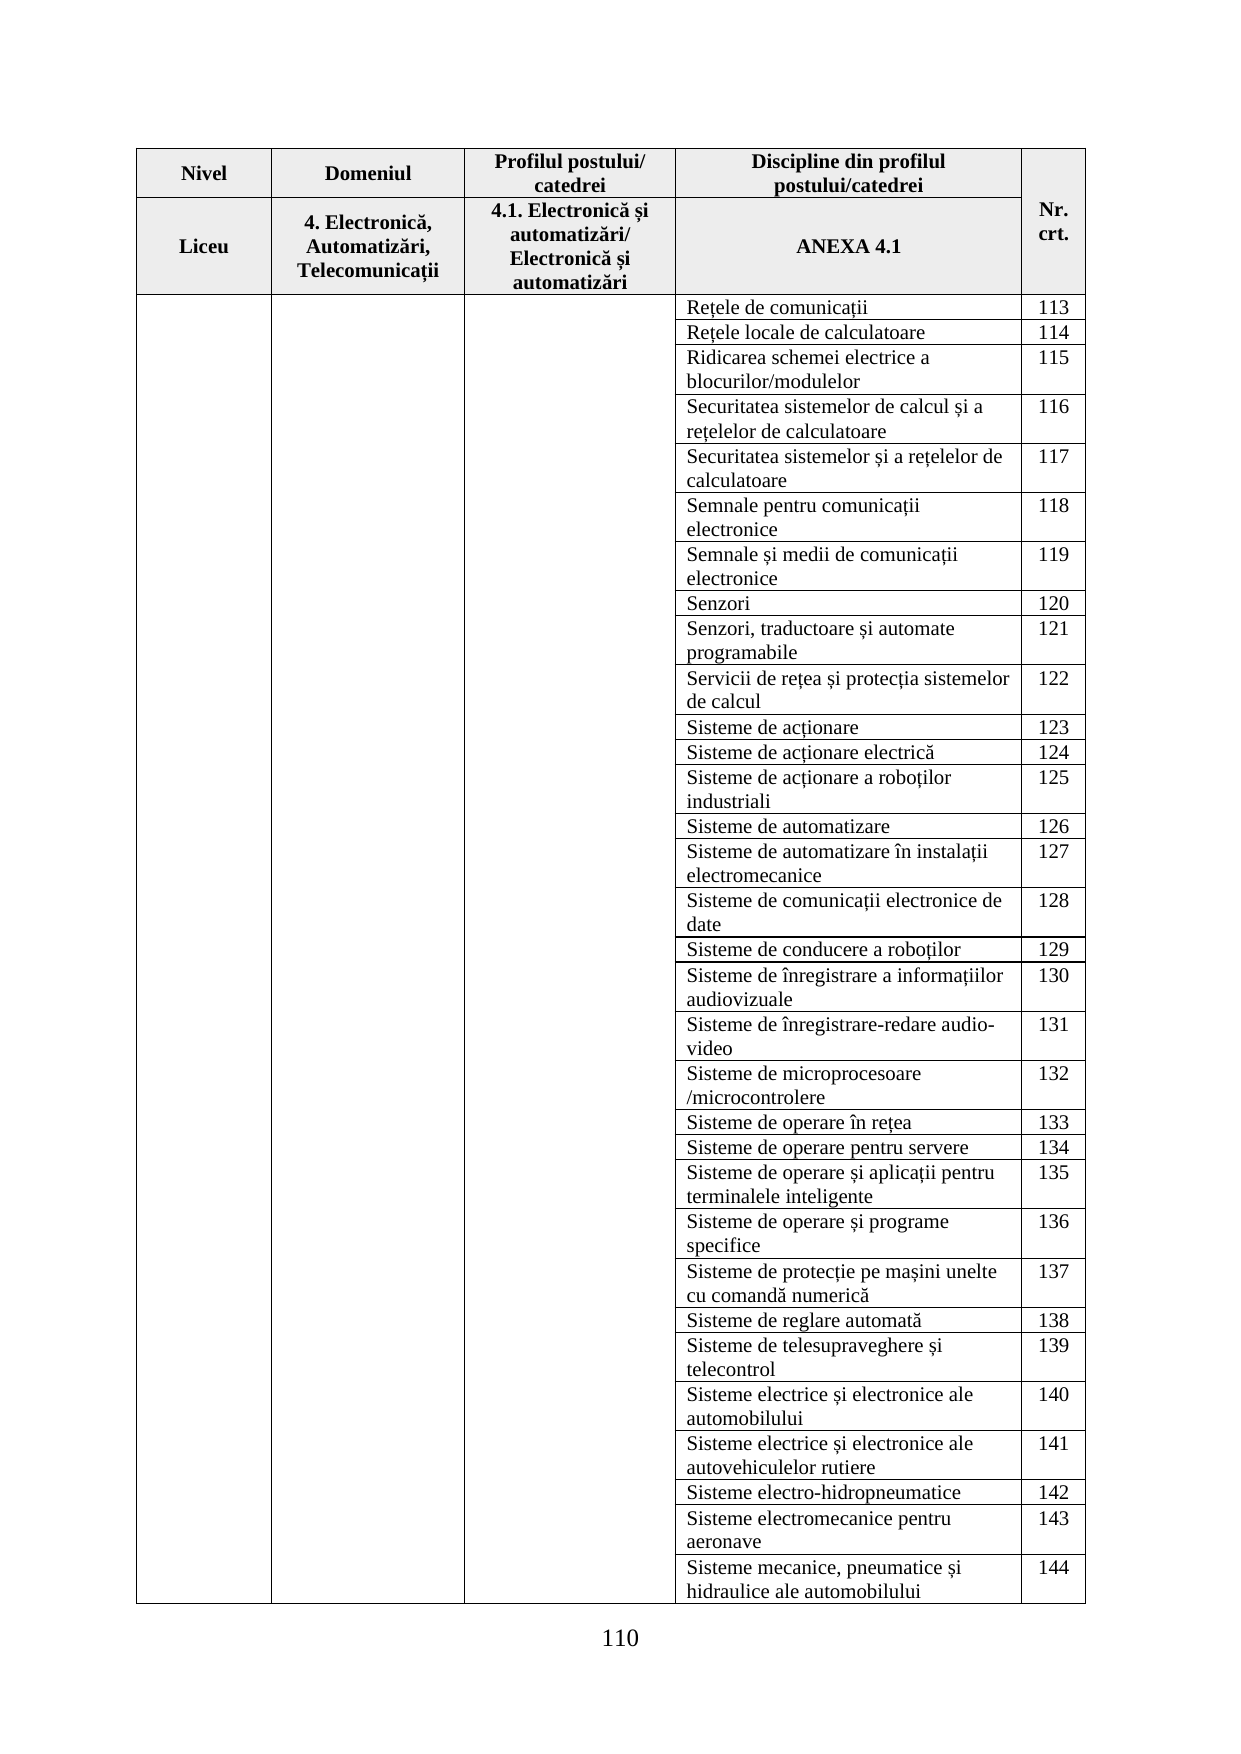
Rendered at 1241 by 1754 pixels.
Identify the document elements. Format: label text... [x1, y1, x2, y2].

table_cell Securitatea sistemelor și a rețelelor de calculatoare [676, 444, 1021, 492]
table_cell 119 [1022, 542, 1085, 590]
table_cell 125 [1022, 765, 1085, 813]
table_cell Sisteme mecanice, pneumatice și hidraulice ale automobilului [676, 1555, 1021, 1603]
table_cell 132 [1022, 1061, 1085, 1109]
table_cell Sisteme electrice și electronice ale autovehiculelor rutiere [676, 1431, 1021, 1479]
table_cell 117 [1022, 444, 1085, 492]
table_cell Sisteme de operare în rețea [676, 1110, 1021, 1134]
table_cell 143 [1022, 1505, 1085, 1553]
table_cell Semnale pentru comunicații electronice [676, 493, 1021, 541]
table_cell 127 [1022, 839, 1085, 887]
table_cell 140 [1022, 1382, 1085, 1430]
table_cell 139 [1022, 1333, 1085, 1381]
table_cell 123 [1022, 715, 1085, 739]
table_cell 136 [1022, 1209, 1085, 1257]
table_cell 134 [1022, 1135, 1085, 1159]
table_cell Sisteme de automatizare în instalații electromecanice [676, 839, 1021, 887]
table_cell Senzori, traductoare și automate programabile [676, 616, 1021, 664]
table_cell Sisteme de telesupraveghere și telecontrol [676, 1333, 1021, 1381]
table_cell Sisteme de automatizare [676, 814, 1021, 838]
table_cell 137 [1022, 1259, 1085, 1307]
table_cell Ridicarea schemei electrice a blocurilor/modulelor [676, 345, 1021, 393]
table_cell Sisteme de reglare automată [676, 1308, 1021, 1332]
table_header Profilul postului/ catedrei [465, 149, 675, 197]
table_cell 141 [1022, 1431, 1085, 1479]
table_cell Securitatea sistemelor de calcul și a rețelelor de calculatoare [676, 395, 1021, 443]
table_cell Sisteme de comunicații electronice de date [676, 888, 1021, 936]
table_cell Semnale și medii de comunicații electronice [676, 542, 1021, 590]
table_cell Sisteme de înregistrare-redare audio-video [676, 1012, 1021, 1060]
table_cell 135 [1022, 1160, 1085, 1208]
table_cell 138 [1022, 1308, 1085, 1332]
table_cell Sisteme de conducere a roboților [676, 938, 1021, 961]
table_cell Sisteme de microprocesoare /microcontrolere [676, 1061, 1021, 1109]
table_cell Servicii de rețea și protecția sistemelor de calcul [676, 665, 1021, 713]
table_cell 118 [1022, 493, 1085, 541]
table_header Nr. crt. [1022, 149, 1085, 294]
table_cell 142 [1022, 1480, 1085, 1504]
table_cell 120 [1022, 591, 1085, 615]
table_cell Sisteme de acționare [676, 715, 1021, 739]
table_cell ANEXA 4.1 [676, 198, 1021, 294]
table_cell 115 [1022, 345, 1085, 393]
table_cell 128 [1022, 888, 1085, 936]
table_header Nivel [137, 149, 271, 197]
table_cell Sisteme de acționare a roboților industriali [676, 765, 1021, 813]
table_cell Sisteme de operare pentru servere [676, 1135, 1021, 1159]
table_cell Sisteme de acționare electrică [676, 740, 1021, 764]
table_cell 4. Electronică, Automatizări, Telecomunicații [272, 198, 464, 294]
table_cell 124 [1022, 740, 1085, 764]
table_cell 126 [1022, 814, 1085, 838]
table_cell 133 [1022, 1110, 1085, 1134]
table_cell 113 [1022, 295, 1085, 319]
table_cell Sisteme de operare și programe specifice [676, 1209, 1021, 1257]
table_cell 130 [1022, 963, 1085, 1011]
table_cell Senzori [676, 591, 1021, 615]
table_cell Rețele locale de calculatoare [676, 320, 1021, 344]
table_cell 131 [1022, 1012, 1085, 1060]
table_cell Sisteme de înregistrare a informațiilor audiovizuale [676, 963, 1021, 1011]
table_cell 122 [1022, 665, 1085, 713]
table_cell Rețele de comunicații [676, 295, 1021, 319]
table_cell 4.1. Electronică și automatizări/ Electronică și automatizări [465, 198, 675, 294]
table_header Discipline din profilul postului/catedrei [676, 149, 1021, 197]
table_cell 121 [1022, 616, 1085, 664]
table_cell Sisteme electro-hidropneumatice [676, 1480, 1021, 1504]
table_cell 129 [1022, 938, 1085, 961]
table_cell Sisteme electrice și electronice ale automobilului [676, 1382, 1021, 1430]
table_cell 116 [1022, 395, 1085, 443]
table_cell Liceu [137, 198, 271, 294]
table_cell 144 [1022, 1555, 1085, 1603]
table_cell Sisteme de operare și aplicații pentru terminalele inteligente [676, 1160, 1021, 1208]
table_cell 114 [1022, 320, 1085, 344]
table_header Domeniul [272, 149, 464, 197]
table_cell Sisteme electromecanice pentru aeronave [676, 1505, 1021, 1553]
table_cell Sisteme de protecție pe mașini unelte cu comandă numerică [676, 1259, 1021, 1307]
